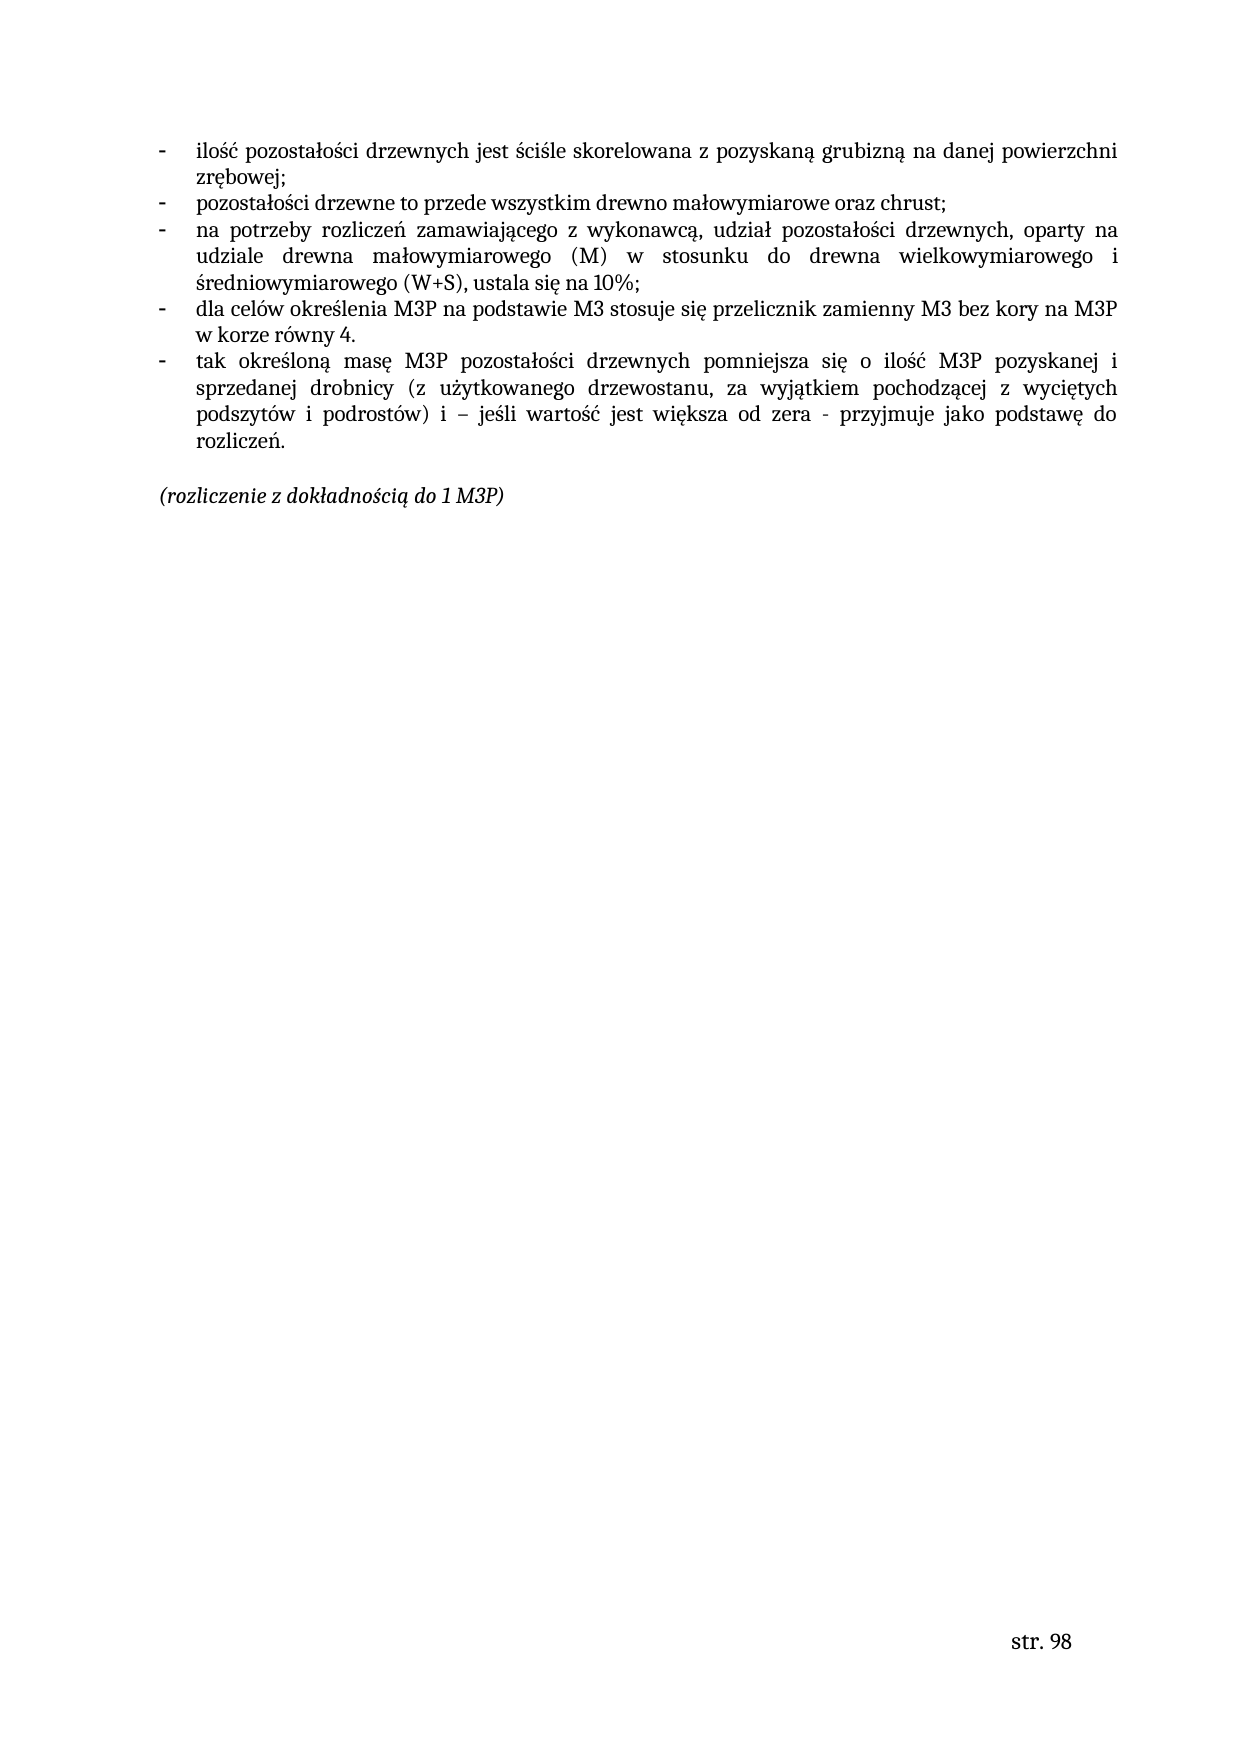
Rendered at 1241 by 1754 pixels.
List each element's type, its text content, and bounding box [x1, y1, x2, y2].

list dla celów określenia M3P na podstawie M3 stosuje się przelicznik zamienny M3 bez kory na M3P w korze równy 4. [158, 296, 1119, 348]
list na potrzeby rozliczeń zamawiającego z wykonawcą, udział pozostałości drzewnych, oparty na udziale drewna małowymiarowego (M) w stosunku do drewna wielkowymiarowego i średniowymiarowego (W+S), ustala się na 10%; [158, 217, 1119, 296]
list tak określoną masę M3P pozostałości drzewnych pomniejsza się o ilość M3P pozyskanej i sprzedanej drobnicy (z użytkowanego drzewostanu, za wyjątkiem pochodzącej z wyciętych podszytów i podrostów) i – jeśli wartość jest większa od zera - przyjmuje jako podstawę do rozliczeń. [158, 348, 1119, 454]
list pozostałości drzewne to przede wszystkim drewno małowymiarowe oraz chrust; [158, 190, 1119, 217]
list ilość pozostałości drzewnych jest ściśle skorelowana z pozyskaną grubizną na danej powierzchni zrębowej; [158, 137, 1119, 190]
text (rozliczenie z dokładnością do 1 M3P) [158, 482, 1119, 509]
